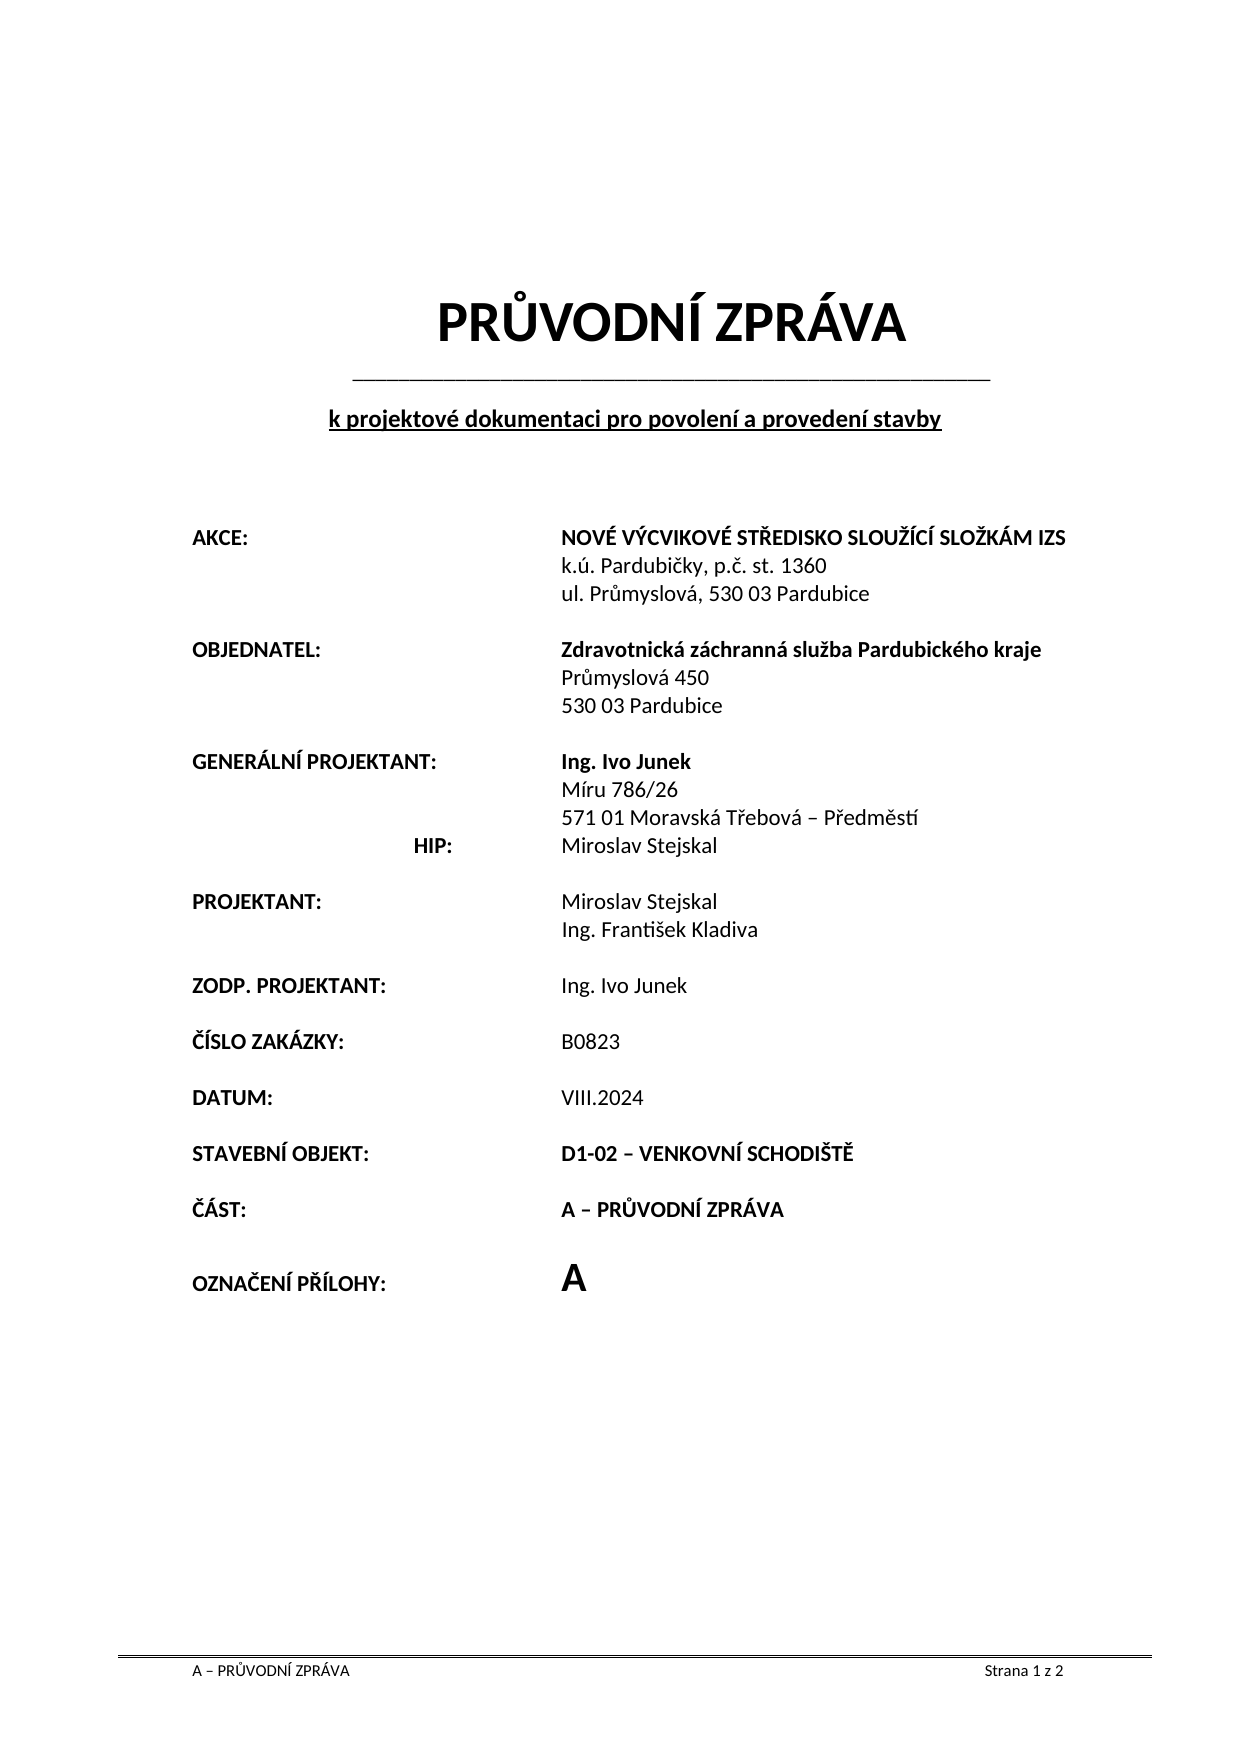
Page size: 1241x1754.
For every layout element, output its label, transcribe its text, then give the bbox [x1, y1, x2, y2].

text AKCE: NOVÉ VÝCVIKOVÉ STŘEDISKO SLOUŽÍCÍ SLOŽKÁM IZS k.ú. Pardubičky, p.č. st. 1360 ul. Průmyslová, 530 03 Pardubice [118, 523, 1152, 607]
title PRŮVODNÍ ZPRÁVA [118, 285, 1152, 356]
text GENERÁLNÍ PROJEKTANT: Ing. Ivo Junek Míru 786/26 571 01 Moravská Třebová – Předměstí HIP: Miroslav Stejskal [118, 719, 1152, 859]
text DATUM: VIII.2024 [118, 1083, 1152, 1111]
text ČÍSLO ZAKÁZKY: B0823 [118, 1027, 1152, 1055]
text ________________________________________________________ [118, 356, 1152, 384]
text OBJEDNATEL: Zdravotnická záchranná služba Pardubického kraje Průmyslová 450 530 03 Pardubice [118, 635, 1152, 719]
text ZODP. PROJEKTANT: Ing. Ivo Junek [118, 971, 1152, 999]
text Ing. František Kladiva [413, 915, 1152, 943]
text k projektové dokumentaci pro povolení a provedení stavby [118, 403, 1152, 433]
text OZNAČENÍ PŘÍLOHY: A [118, 1251, 1152, 1302]
text ČÁST: A – PRŮVODNÍ ZPRÁVA [118, 1195, 1152, 1223]
text PROJEKTANT: Miroslav Stejskal [118, 887, 1152, 915]
text STAVEBNÍ OBJEKT: D1-02 – VENKOVNÍ SCHODIŠTĚ [118, 1139, 1152, 1167]
